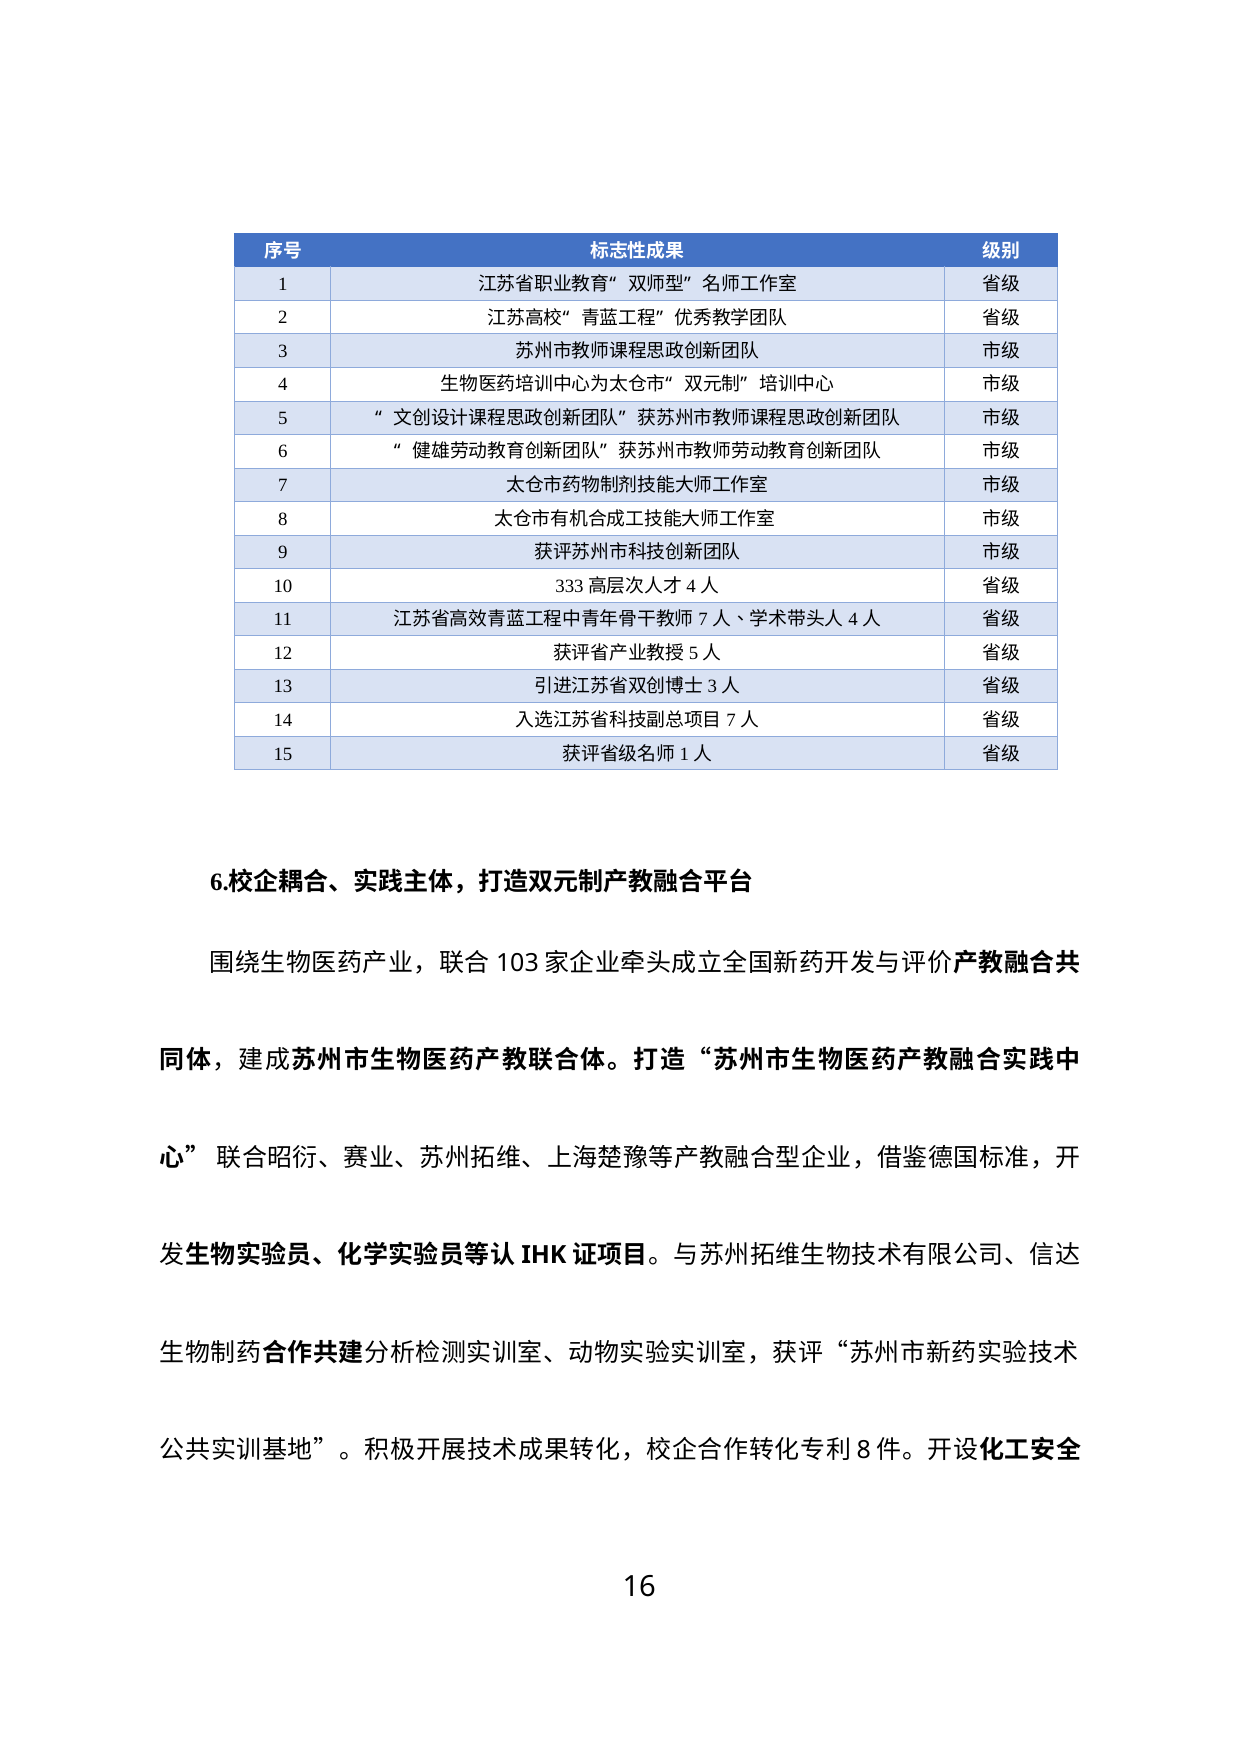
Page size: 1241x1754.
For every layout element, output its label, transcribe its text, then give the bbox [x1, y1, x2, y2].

text 6.校企耦合、实践主体，打造双元制产教融合平台 [159, 847, 1081, 912]
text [159, 928, 1081, 1480]
